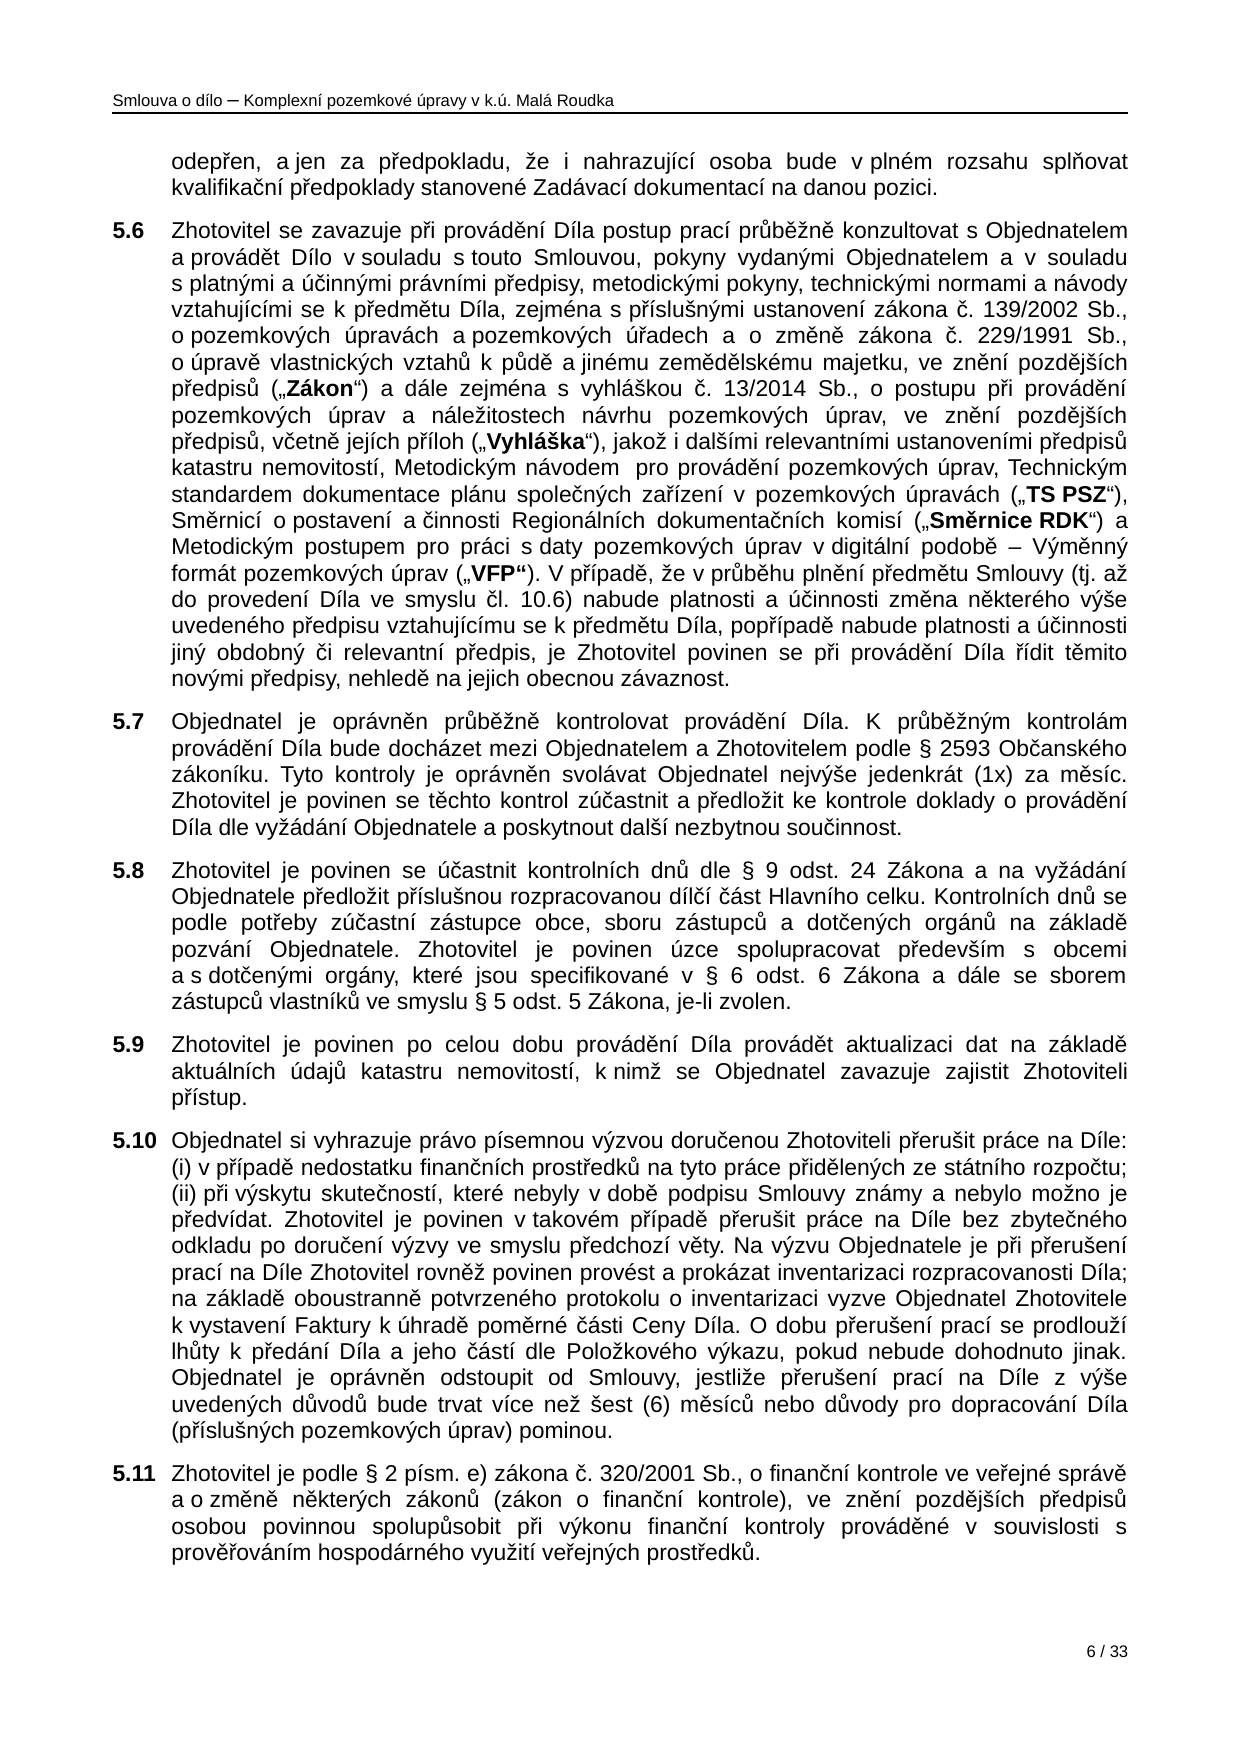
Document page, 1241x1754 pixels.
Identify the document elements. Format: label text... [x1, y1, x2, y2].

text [112, 148, 1128, 200]
text Objednatel je oprávněn průběžně kontrolovat provádění Díla. K průběžným kontrolám provádění Díla bude docházet mezi Objednatelem a Zhotovitelem podle § 2593 Občanského zákoníku. Tyto kontroly je oprávněn svolávat Objednatel nejvýše jedenkrát (1x) za měsíc. Zhotovitel je povinen se těchto kontrol zúčastnit a předložit ke kontrole doklady o provádění Díla dle vyžádání Objednatele a poskytnout další nezbytnou součinnost. [112, 708, 1128, 840]
text Zhotovitel je povinen se účastnit kontrolních dnů dle § 9 odst. 24 Zákona a na vyžádání Objednatele předložit příslušnou rozpracovanou dílčí část Hlavního celku. Kontrolních dnů se podle potřeby zúčastní zástupce obce, sboru zástupců a dotčených orgánů na základě pozvání Objednatele. Zhotovitel je povinen úzce spolupracovat především s obcemi a s dotčenými orgány, které jsou specifikované v § 6 odst. 6 Zákona a dále se sborem zástupců vlastníků ve smyslu § 5 odst. 5 Zákona, je-li zvolen. [112, 857, 1128, 1015]
text Zhotovitel je povinen po celou dobu provádění Díla provádět aktualizaci dat na základě aktuálních údajů katastru nemovitostí, k nimž se Objednatel zavazuje zajistit Zhotoviteli přístup. [112, 1031, 1128, 1110]
text Objednatel si vyhrazuje právo písemnou výzvou doručenou Zhotoviteli přerušit práce na Díle: (i) v případě nedostatku finančních prostředků na tyto práce přidělených ze státního rozpočtu; (ii) při výskytu skutečností, které nebyly v době podpisu Smlouvy známy a nebylo možno je předvídat. Zhotovitel je povinen v takovém případě přerušit práce na Díle bez zbytečného odkladu po doručení výzvy ve smyslu předchozí věty. Na výzvu Objednatele je při přerušení prací na Díle Zhotovitel rovněž povinen provést a prokázat inventarizaci rozpracovanosti Díla; na základě oboustranně potvrzeného protokolu o inventarizaci vyzve Objednatel Zhotovitele k vystavení Faktury k úhradě poměrné části Ceny Díla. O dobu přerušení prací se prodlouží lhůty k předání Díla a jeho částí dle Položkového výkazu, pokud nebude dohodnuto jinak. Objednatel je oprávněn odstoupit od Smlouvy, jestliže přerušení prací na Díle z výše uvedených důvodů bude trvat více než šest (6) měsíců nebo důvody pro dopracování Díla (příslušných pozemkových úprav) pominou. [112, 1127, 1128, 1443]
text Zhotovitel je podle § 2 písm. e) zákona č. 320/2001 Sb., o finanční kontrole ve veřejné správě a o změně některých zákonů (zákon o finanční kontrole), ve znění pozdějších předpisů osobou povinnou spolupůsobit při výkonu finanční kontroly prováděné v souvislosti s prověřováním hospodárného využití veřejných prostředků. [112, 1460, 1128, 1565]
text Zhotovitel se zavazuje při provádění Díla postup prací průběžně konzultovat s Objednatelem a provádět Dílo v souladu s touto Smlouvou, pokyny vydanými Objednatelem a v souladu s platnými a účinnými právními předpisy, metodickými pokyny, technickými normami a návody vztahujícími se k předmětu Díla, zejména s příslušnými ustanovení zákona č. 139/2002 Sb., o pozemkových úpravách a pozemkových úřadech a o změně zákona č. 229/1991 Sb., o úpravě vlastnických vztahů k půdě a jinému zemědělskému majetku, ve znění pozdějších předpisů („Zákon“) a dále zejména s vyhláškou č. 13/2014 Sb., o postupu při provádění pozemkových úprav a náležitostech návrhu pozemkových úprav, ve znění pozdějších předpisů, včetně jejích příloh („Vyhláška“), jakož i dalšími relevantními ustanoveními předpisů katastru nemovitostí, Metodickým návodem pro provádění pozemkových úprav, Technickým standardem dokumentace plánu společných zařízení v pozemkových úpravách („TS PSZ“), Směrnicí o postavení a činnosti Regionálních dokumentačních komisí („Směrnice RDK“) a Metodickým postupem pro práci s daty pozemkových úprav v digitální podobě – Výměnný formát pozemkových úprav („VFP“). V případě, že v průběhu plnění předmětu Smlouvy (tj. až do provedení Díla ve smyslu čl. 10.6) nabude platnosti a účinnosti změna některého výše uvedeného předpisu vztahujícímu se k předmětu Díla, popřípadě nabude platnosti a účinnosti jiný obdobný či relevantní předpis, je Zhotovitel povinen se při provádění Díla řídit těmito novými předpisy, nehledě na jejich obecnou závaznost. [112, 217, 1128, 691]
